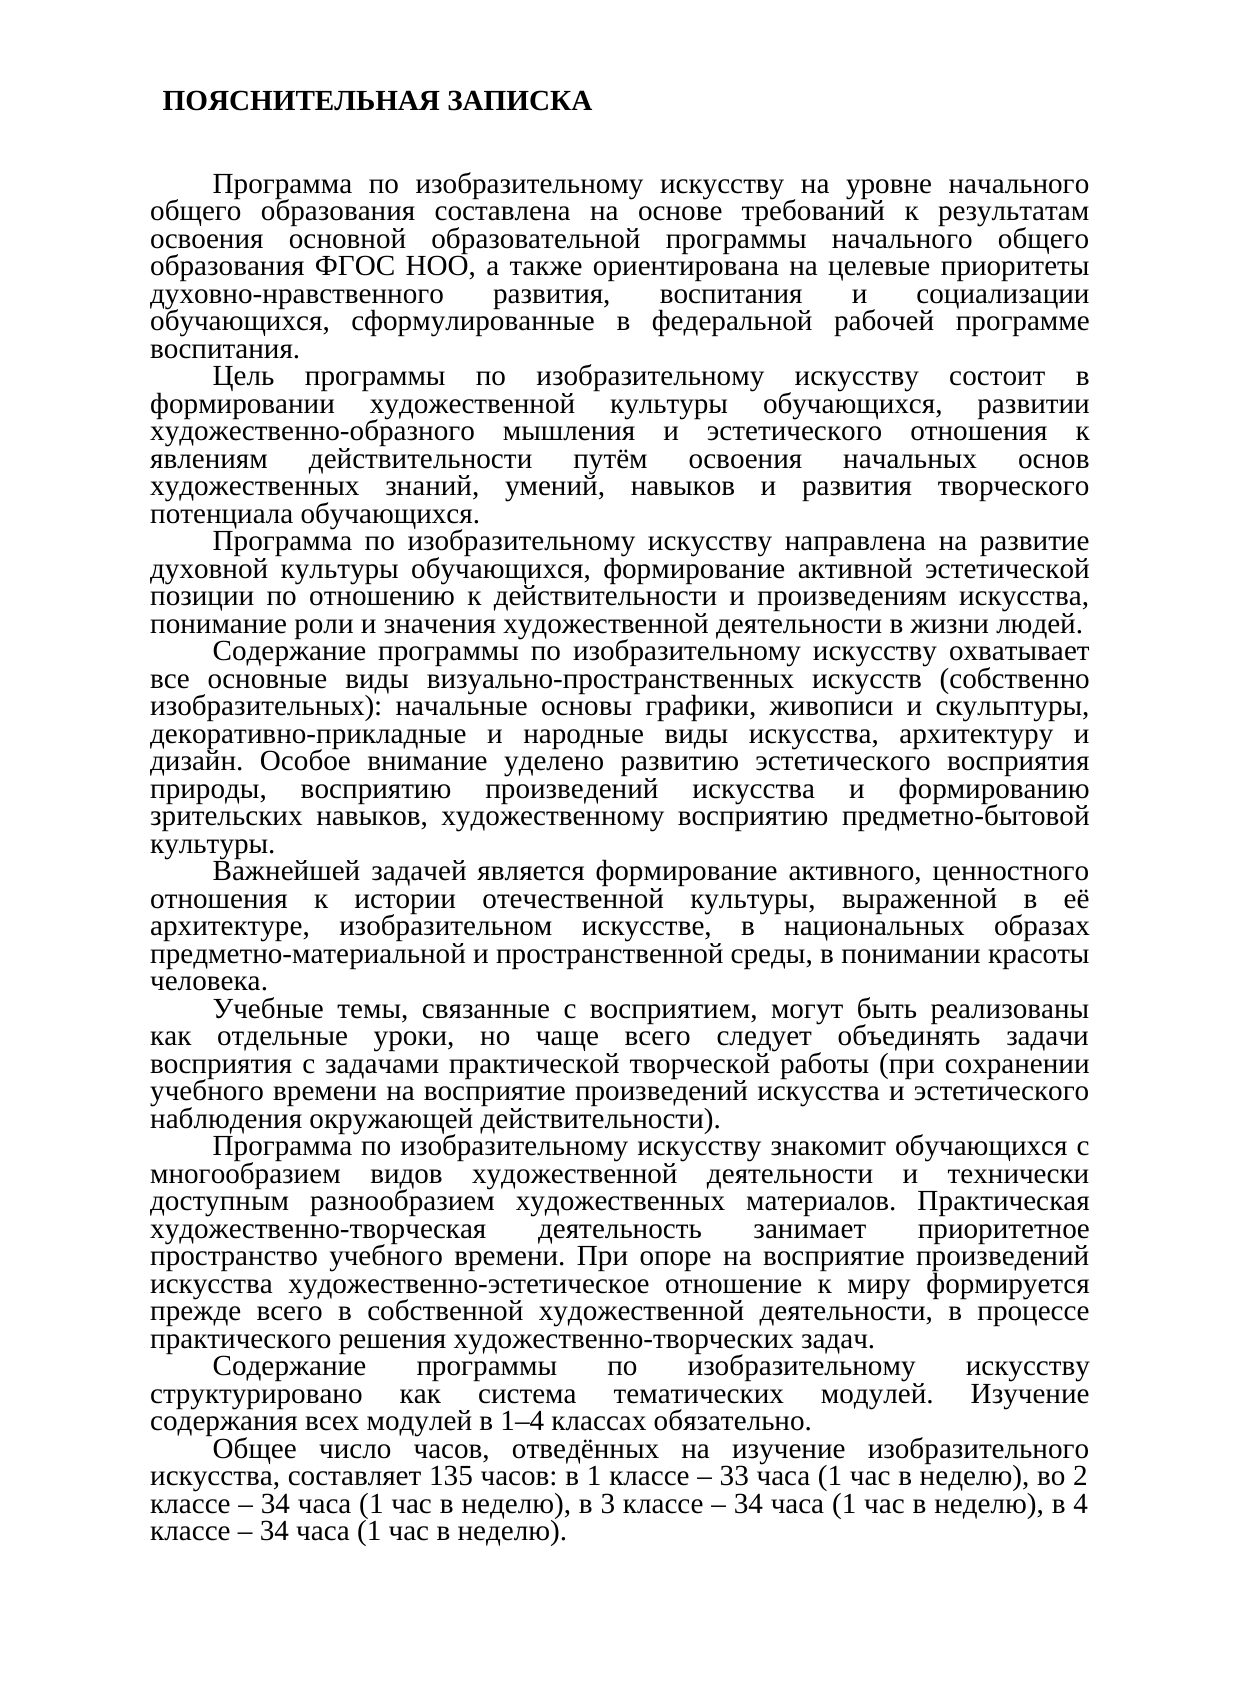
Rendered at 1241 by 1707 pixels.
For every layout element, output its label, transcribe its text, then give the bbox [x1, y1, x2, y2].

text Учебные темы, связанные с восприятием, могут быть реализованы как отдельные уроки, но чаще всего следует объединять задачи восприятия с задачами практической творческой работы (при сохранении учебного времени на восприятие произведений искусства и эстетического наблюдения окружающей действительности). [150, 996, 1090, 1134]
text Содержание программы по изобразительному искусству структурировано как система тематических модулей. Изучение содержания всех модулей в 1–4 классах обязательно. [150, 1354, 1090, 1436]
text Цель программы по изобразительному искусству состоит в формировании художественной культуры обучающихся, развитии художественно-образного мышления и эстетического отношения к явлениям действительности путём освоения начальных основ художественных знаний, умений, навыков и развития творческого потенциала обучающихся. [150, 364, 1090, 529]
text Общее число часов, отведённых на изучение изобразительного искусства, составляет 135 часов: в 1 классе – 33 часа (1 час в неделю), во 2 классе – 34 часа (1 час в неделю), в 3 классе – 34 часа (1 час в неделю), в 4 классе – 34 часа (1 час в неделю). [150, 1436, 1090, 1546]
text Программа по изобразительному искусству направлена на развитие духовной культуры обучающихся, формирование активной эстетической позиции по отношению к действительности и произведениям искусства, понимание роли и значения художественной деятельности в жизни людей. [150, 529, 1090, 639]
text Содержание программы по изобразительному искусству охватывает все основные виды визуально-пространственных искусств (собственно изобразительных): начальные основы графики, живописи и скульптуры, декоративно-прикладные и народные виды искусства, архитектуру и дизайн. Особое внимание уделено развитию эстетического восприятия природы, восприятию произведений искусства и формированию зрительских навыков, художественному восприятию предметно-бытовой культуры. [150, 639, 1090, 859]
text Программа по изобразительному искусству знакомит обучающихся с многообразием видов художественной деятельности и технически доступным разнообразием художественных материалов. Практическая художественно-творческая деятельность занимает приоритетное пространство учебного времени. При опоре на восприятие произведений искусства художественно-эстетическое отношение к миру формируется прежде всего в собственной художественной деятельности, в процессе практического решения художественно-творческих задач. [150, 1134, 1090, 1354]
text ПОЯСНИТЕЛЬНАЯ ЗАПИСКА [162, 89, 1090, 116]
text Программа по изобразительному искусству на уровне начального общего образования составлена на основе требований к результатам освоения основной образовательной программы начального общего образования ФГОС НОО, а также ориентирована на целевые приоритеты духовно-нравственного развития, воспитания и социализации обучающихся, сформулированные в федеральной рабочей программе воспитания. [150, 171, 1090, 364]
text Важнейшей задачей является формирование активного, ценностного отношения к истории отечественной культуры, выраженной в её архитектуре, изобразительном искусстве, в национальных образах предметно-материальной и пространственной среды, в понимании красоты человека. [150, 859, 1090, 996]
